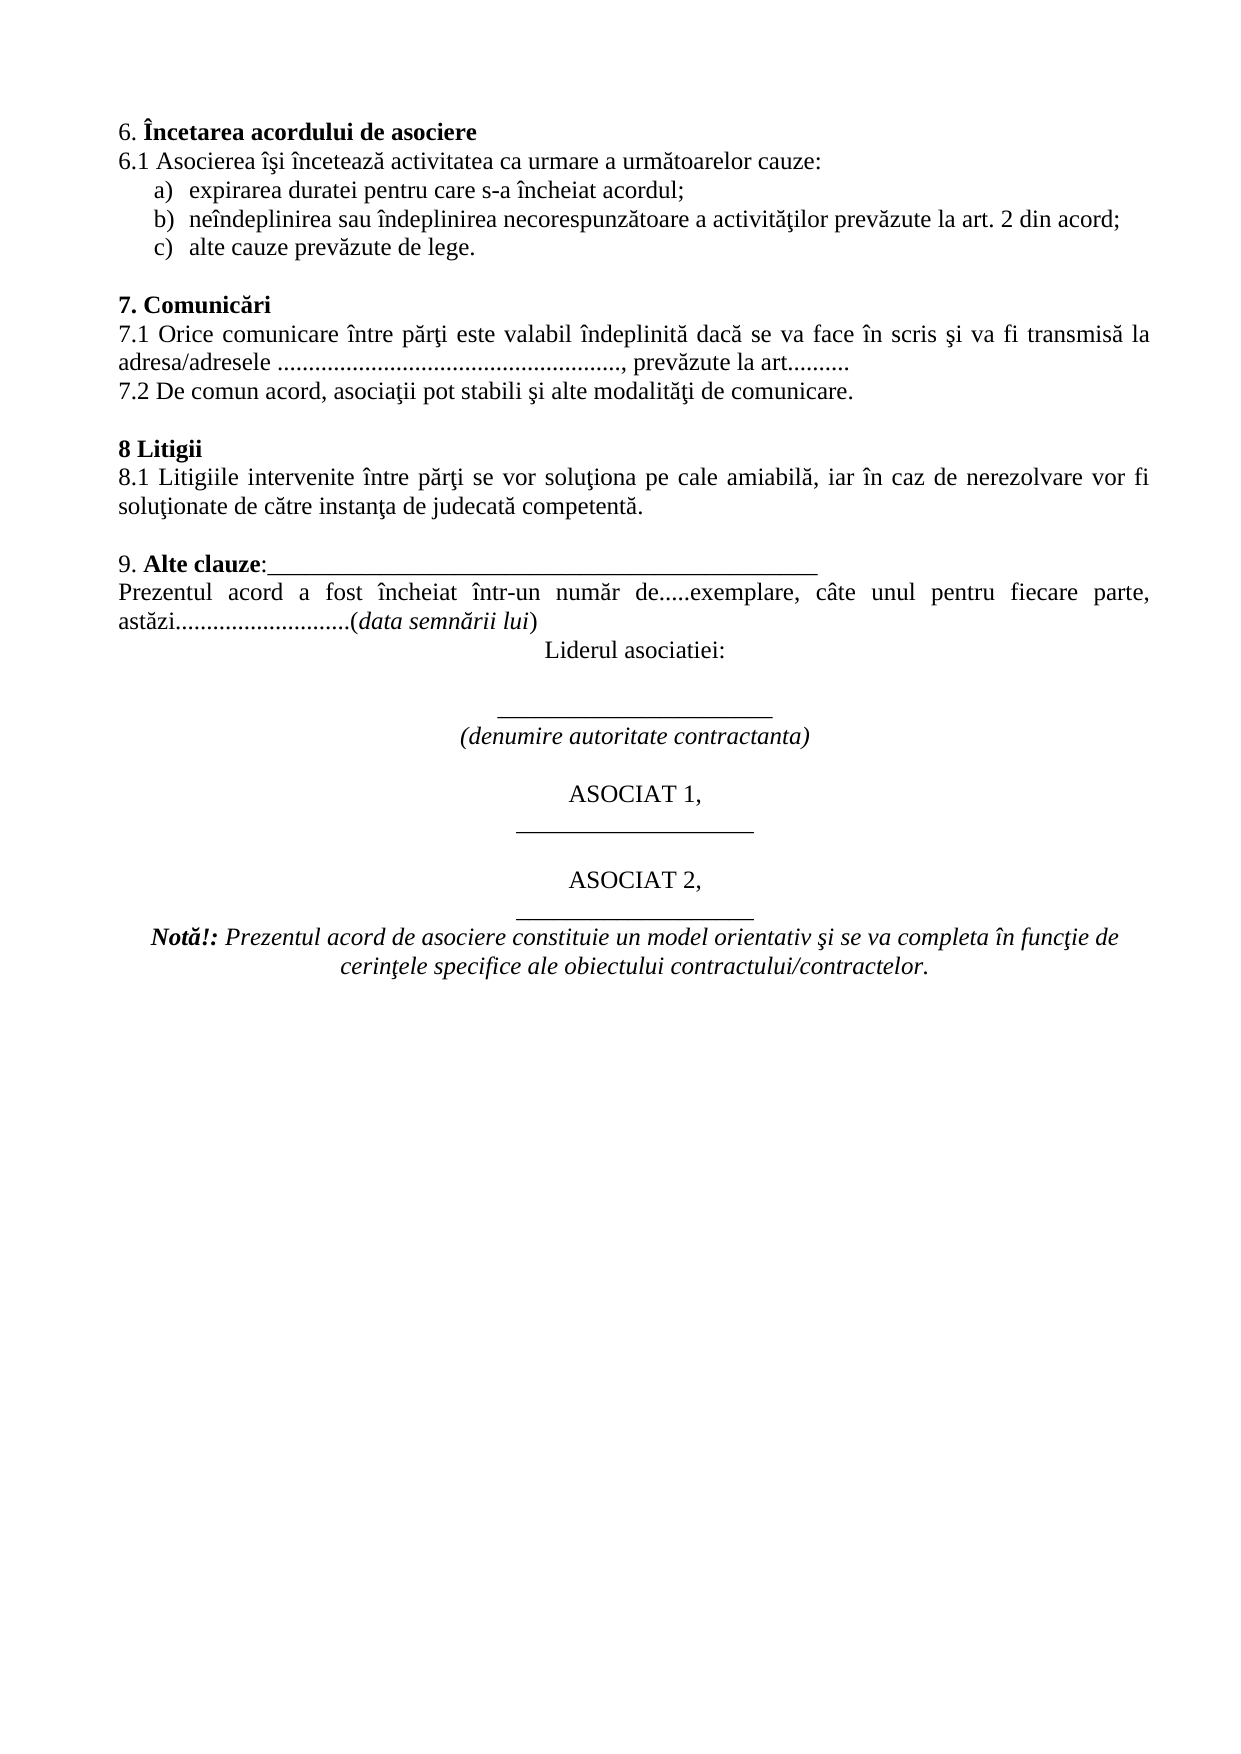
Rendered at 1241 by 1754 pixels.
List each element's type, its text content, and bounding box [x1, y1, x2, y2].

text ___________________ [118, 894, 1152, 922]
text ASOCIAT 2, [118, 865, 1152, 894]
text Prezentul acord a fost încheiat într-un număr de.....exemplare, câte unul pentru fiecare parte, astăzi............................(data semnării lui) [118, 577, 1152, 635]
text 9. Alte clauze:____________________________________________ [118, 549, 1152, 577]
list expirarea duratei pentru care s-a încheiat acordul; [153, 175, 1152, 204]
text 8.1 Litigiile intervenite între părţi se vor soluţiona pe cale amiabilă, iar în caz de nerezolvare vor fi soluţionate de către instanţa de judecată competentă. [118, 462, 1152, 520]
text Liderul asociatiei: [118, 635, 1152, 664]
text ______________________ [118, 692, 1152, 721]
text 6.1 Asocierea îşi încetează activitatea ca urmare a următoarelor cauze: [118, 146, 1152, 175]
list neîndeplinirea sau îndeplinirea necorespunzătoare a activităţilor prevăzute la art. 2 din acord; [153, 204, 1152, 232]
text 7. Comunicări [118, 290, 1152, 319]
text (denumire autoritate contractanta) [118, 721, 1152, 750]
text 7.1 Orice comunicare între părţi este valabil îndeplinită dacă se va face în scris şi va fi transmisă la adresa/adresele ......................................................., prevăzute la art.......... [118, 319, 1152, 376]
text Notă!: Prezentul acord de asociere constituie un model orientativ şi se va completa în funcţie de cerinţele specifice ale obiectului contractului/contractelor. [118, 922, 1152, 980]
text 8 Litigii [118, 434, 1152, 462]
text ___________________ [118, 807, 1152, 836]
text 7.2 De comun acord, asociaţii pot stabili şi alte modalităţi de comunicare. [118, 376, 1152, 405]
list alte cauze prevăzute de lege. [153, 232, 1152, 261]
text 6. Încetarea acordului de asociere [118, 117, 1152, 146]
text ASOCIAT 1, [118, 779, 1152, 807]
